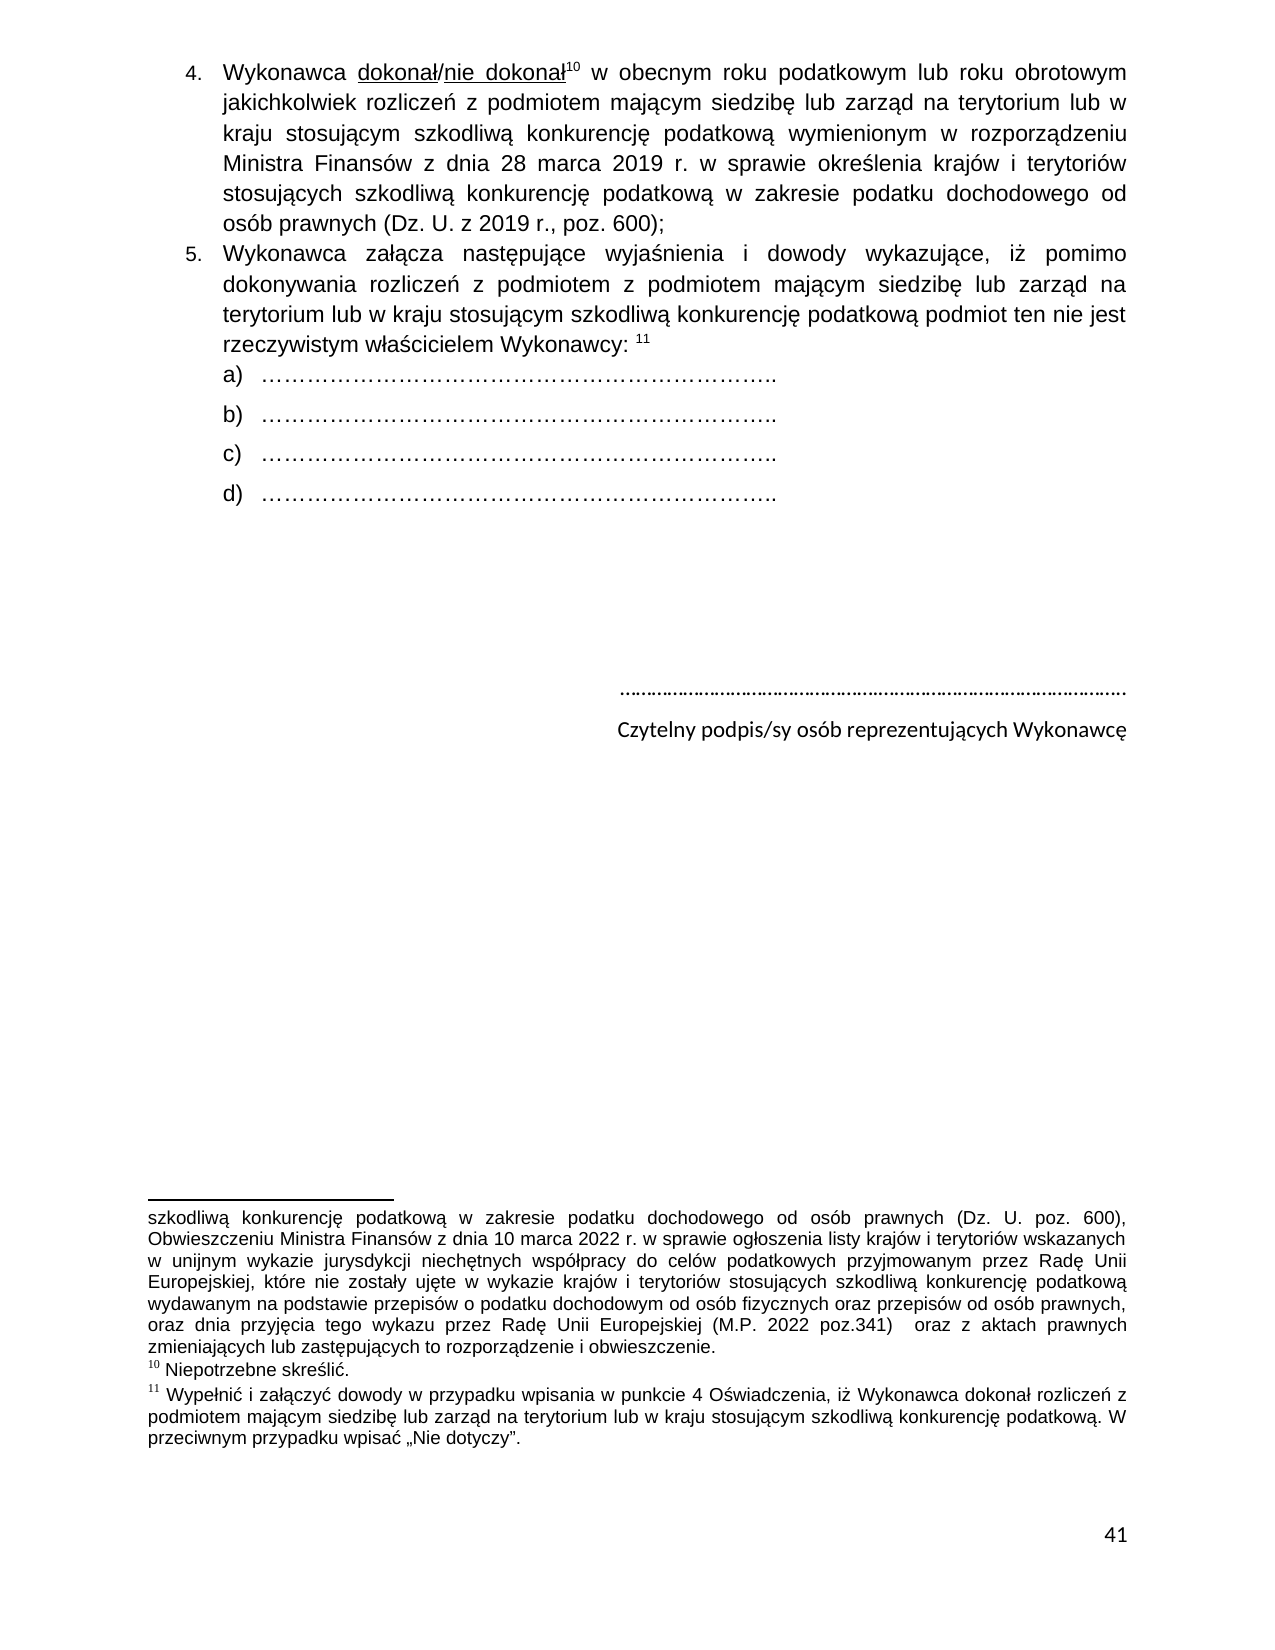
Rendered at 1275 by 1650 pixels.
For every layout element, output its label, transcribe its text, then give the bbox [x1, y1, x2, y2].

list Wykonawca dokonał/nie dokonał w obecnym roku podatkowym lub roku obrotowym jakichkolwiek rozliczeń z podmiotem mającym siedzibę lub zarząd na terytorium lub w kraju stosującym szkodliwą konkurencję podatkową wymienionym w rozporządzeniu Ministra Finansów z dnia 28 marca 2019 r. w sprawie określenia krajów i terytoriów stosujących szkodliwą konkurencję podatkową w zakresie podatku dochodowego od osób prawnych (Dz. U. z 2019 r., poz. 600); [185, 59, 1127, 236]
list ………………………………………………………….. [223, 361, 1127, 387]
list ………………………………………………………….. [223, 401, 1127, 427]
list Wykonawca załącza następujące wyjaśnienia i dowody wykazujące, iż pomimo dokonywania rozliczeń z podmiotem z podmiotem mającym siedzibę lub zarząd na terytorium lub w kraju stosującym szkodliwą konkurencję podatkową podmiot ten nie jest rzeczywistym właścicielem Wykonawcy: [185, 240, 1127, 357]
list Czytelny podpis/sy osób reprezentujących Wykonawcę [260, 715, 1127, 743]
list ………………………………………………………….. [223, 440, 1127, 466]
list ………………………………………………………….. [223, 479, 1127, 506]
list ………………………………………….……………………………………….. [260, 673, 1127, 701]
